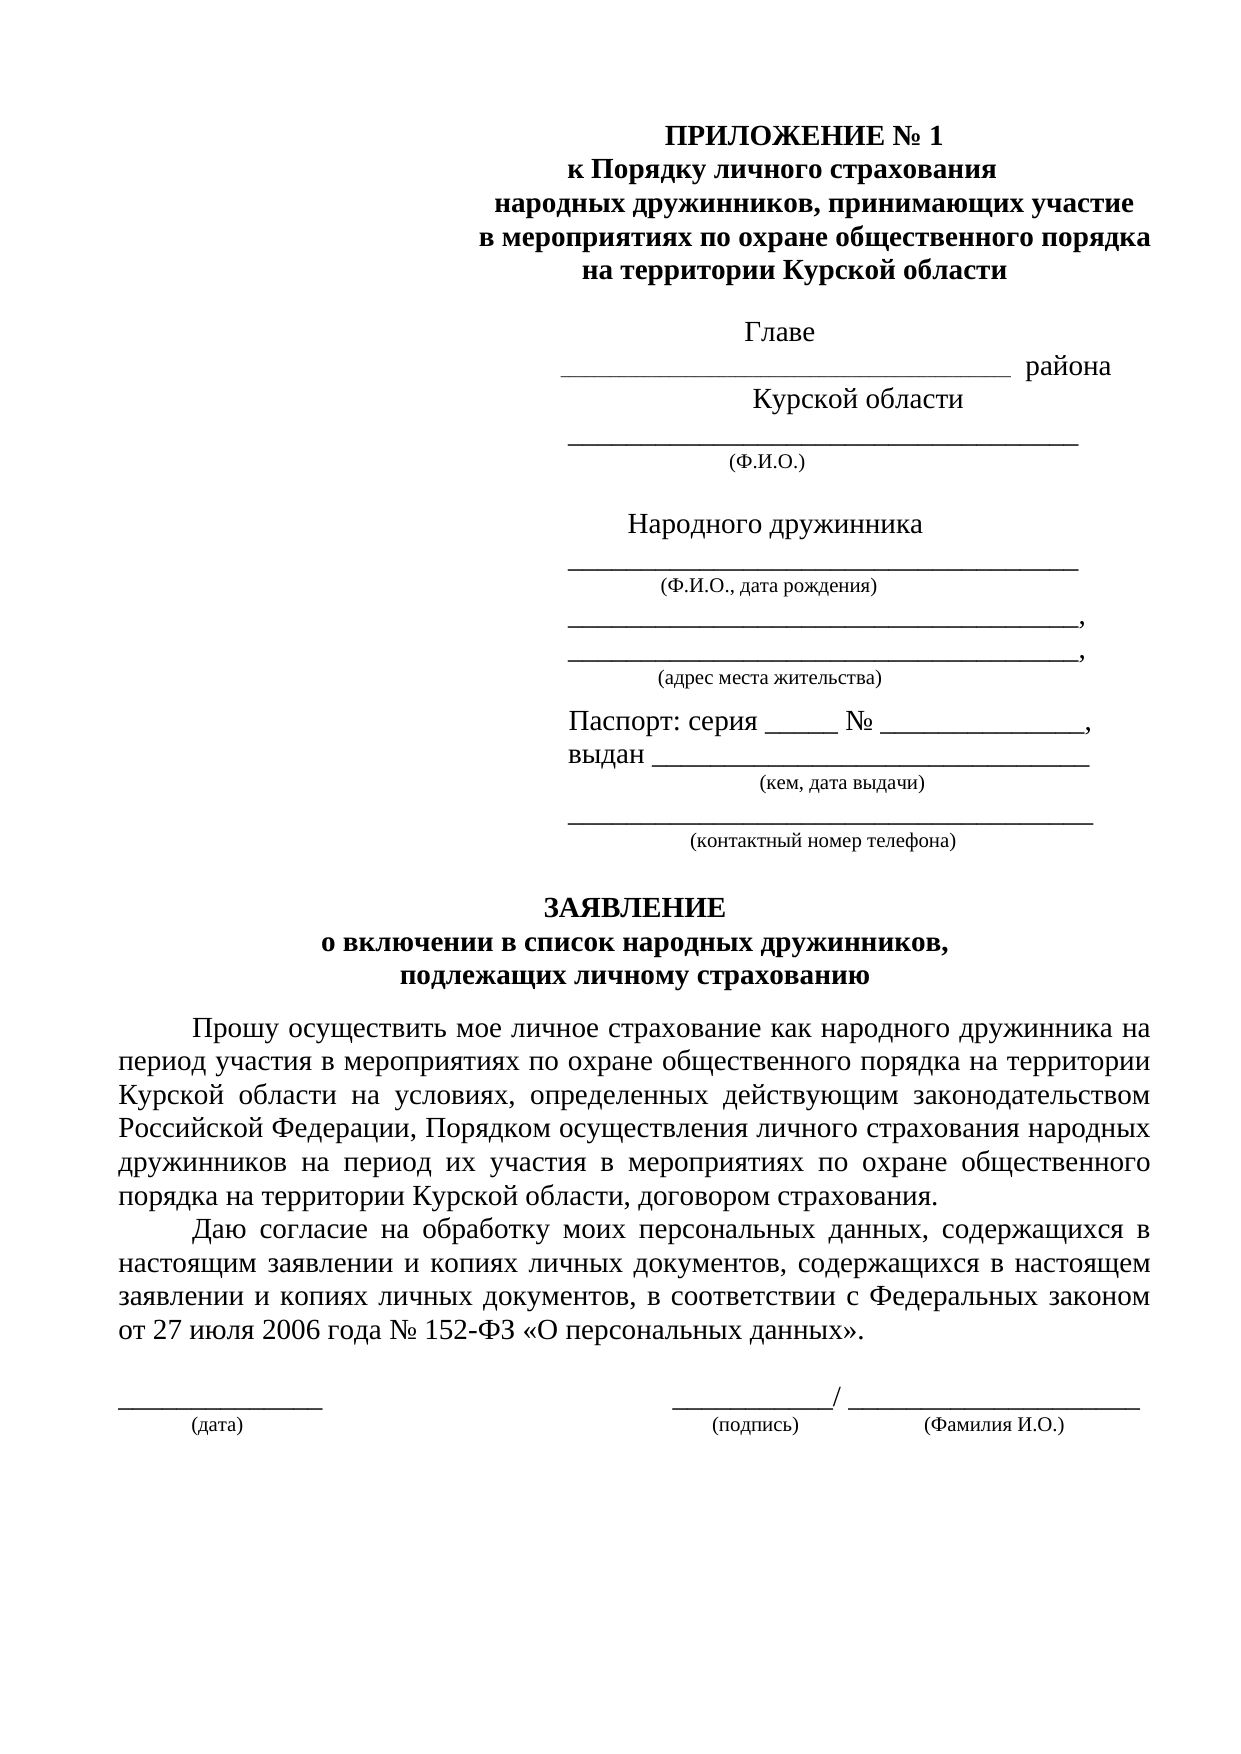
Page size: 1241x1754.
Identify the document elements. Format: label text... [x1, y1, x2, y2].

text Народного дружинника [532, 506, 1152, 540]
text ___________________________________, [487, 631, 1152, 664]
text (контактный номер телефона) [487, 828, 1152, 852]
text к Порядку личного страхования [413, 152, 1152, 185]
text Курской области [118, 382, 1152, 415]
text ____________________________________ [487, 794, 1152, 828]
text Паспорт: серия _____ № ______________, [458, 703, 1152, 737]
text ______________ ___________/ ____________________ [118, 1379, 1152, 1412]
text (адрес места жительства) [532, 664, 1152, 689]
text (Ф.И.О.) [708, 449, 1152, 473]
text о включении в список народных дружинников, [118, 924, 1152, 957]
text в мероприятиях по охране общественного порядка [413, 219, 1152, 252]
text ПРИЛОЖЕНИЕ № 1 [664, 118, 1152, 152]
text Прошу осуществить мое личное страхование как народного дружинника на период участия в мероприятиях по охране общественного порядка на территории Курской области на условиях, определенных действующим законодательством Российской Федерации, Порядком осуществления личного страхования народных дружинников на период их участия в мероприятиях по охране общественного порядка на территории Курской области, договором страхования. [118, 1010, 1152, 1211]
text (кем, дата выдачи) [561, 770, 1152, 794]
text народных дружинников, принимающих участие [413, 185, 1152, 219]
text ЗАЯВЛЕНИЕ [118, 890, 1152, 924]
text выдан ______________________________ [487, 737, 1152, 770]
text ___________________________________ [487, 540, 1152, 573]
text подлежащих личному страхованию [118, 957, 1152, 991]
text (Ф.И.О., дата рождения) [561, 573, 1152, 597]
text ___________________________________, [487, 597, 1152, 631]
text (дата) (подпись) (Фамилия И.О.) [118, 1412, 1152, 1436]
text на территории Курской области [413, 252, 1152, 286]
text Даю согласие на обработку моих персональных данных, содержащихся в настоящим заявлении и копиях личных документов, содержащихся в настоящем заявлении и копиях личных документов, в соответствии с Федеральных законом от 27 июля 2006 года № 152-ФЗ «О персональных данных». [118, 1211, 1152, 1345]
text Главе ______________________________________________________ района [561, 314, 1152, 382]
text ___________________________________ [487, 415, 1152, 449]
